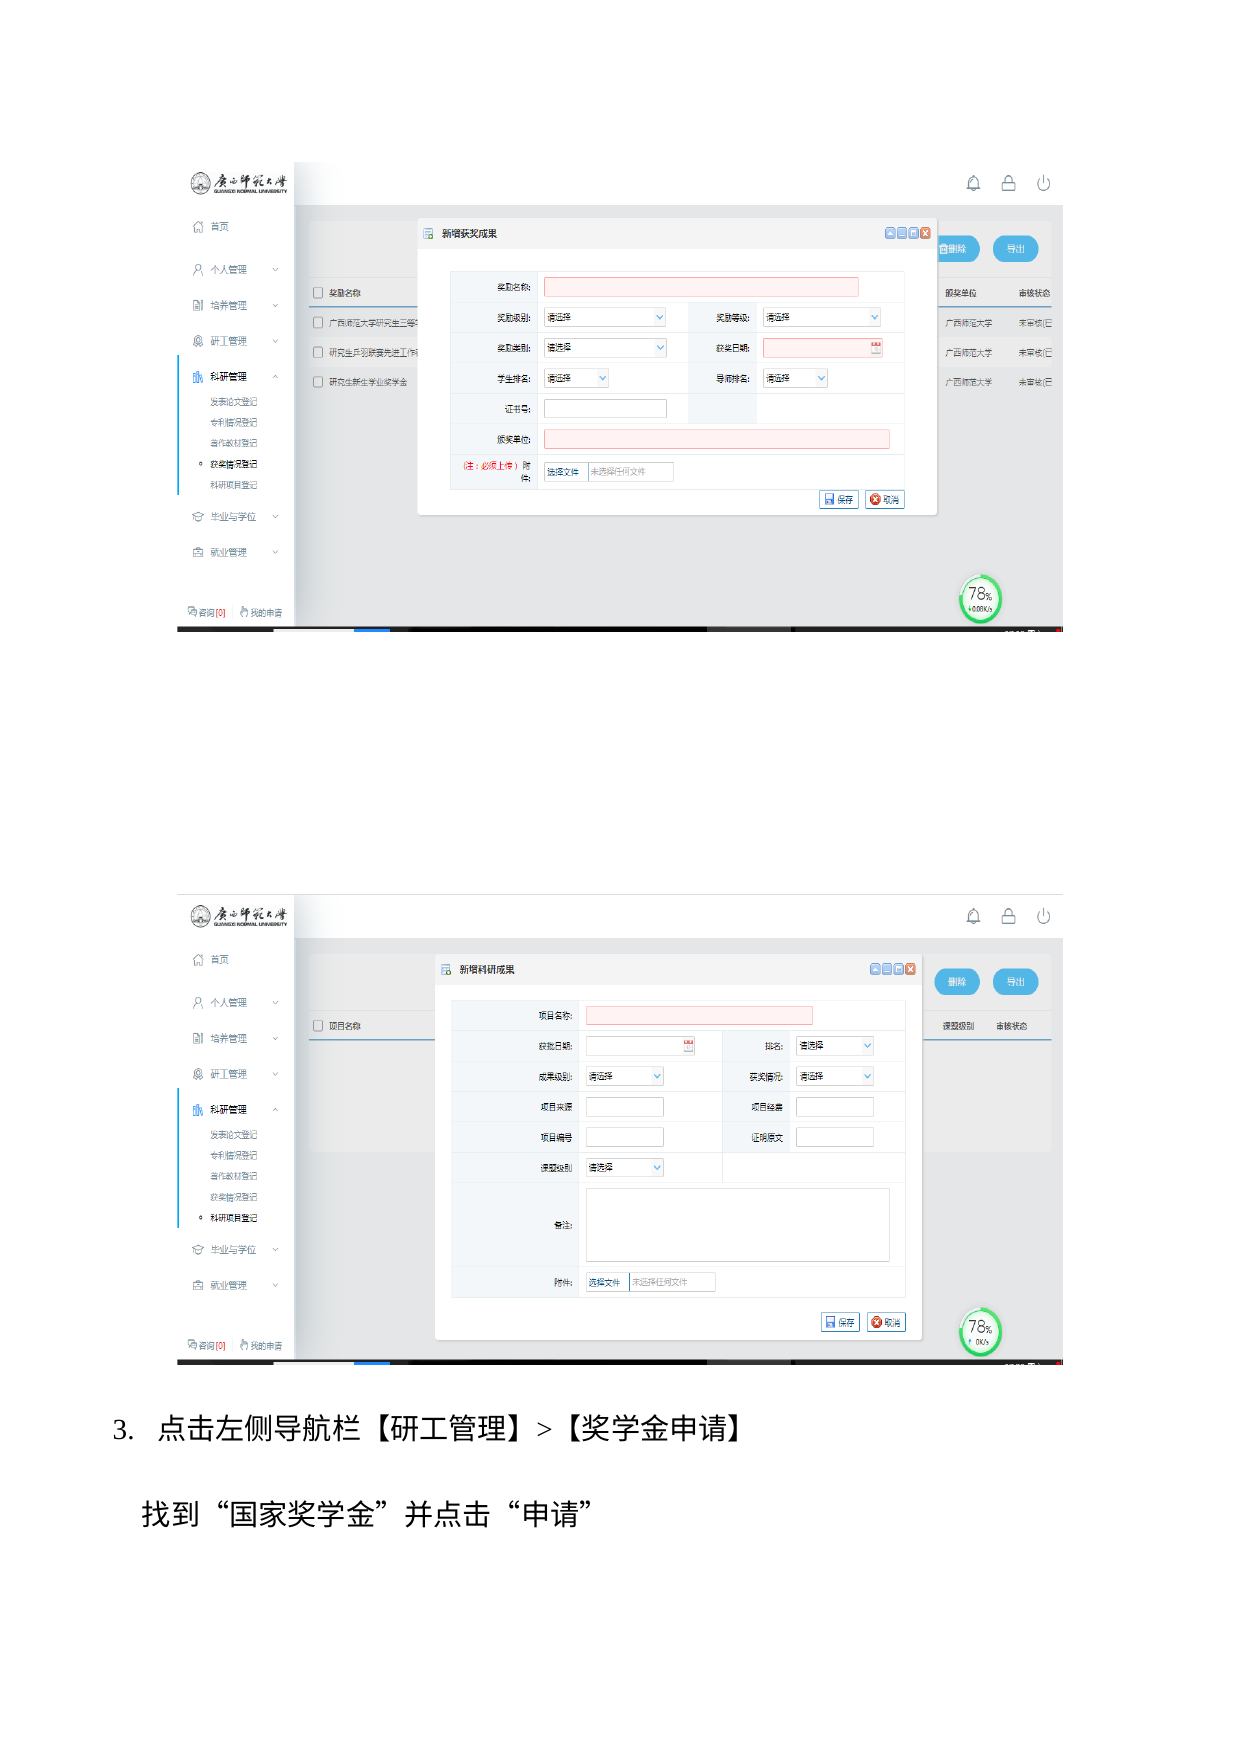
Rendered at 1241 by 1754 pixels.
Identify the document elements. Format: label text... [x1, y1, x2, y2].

picture [177, 162, 1063, 632]
list 点击左侧导航栏【研工管理】>【奖学金申请】 [112, 1394, 1128, 1459]
picture [177, 893, 1063, 1365]
list 找到“国家奖学金”并点击“申请” [112, 1480, 1128, 1545]
